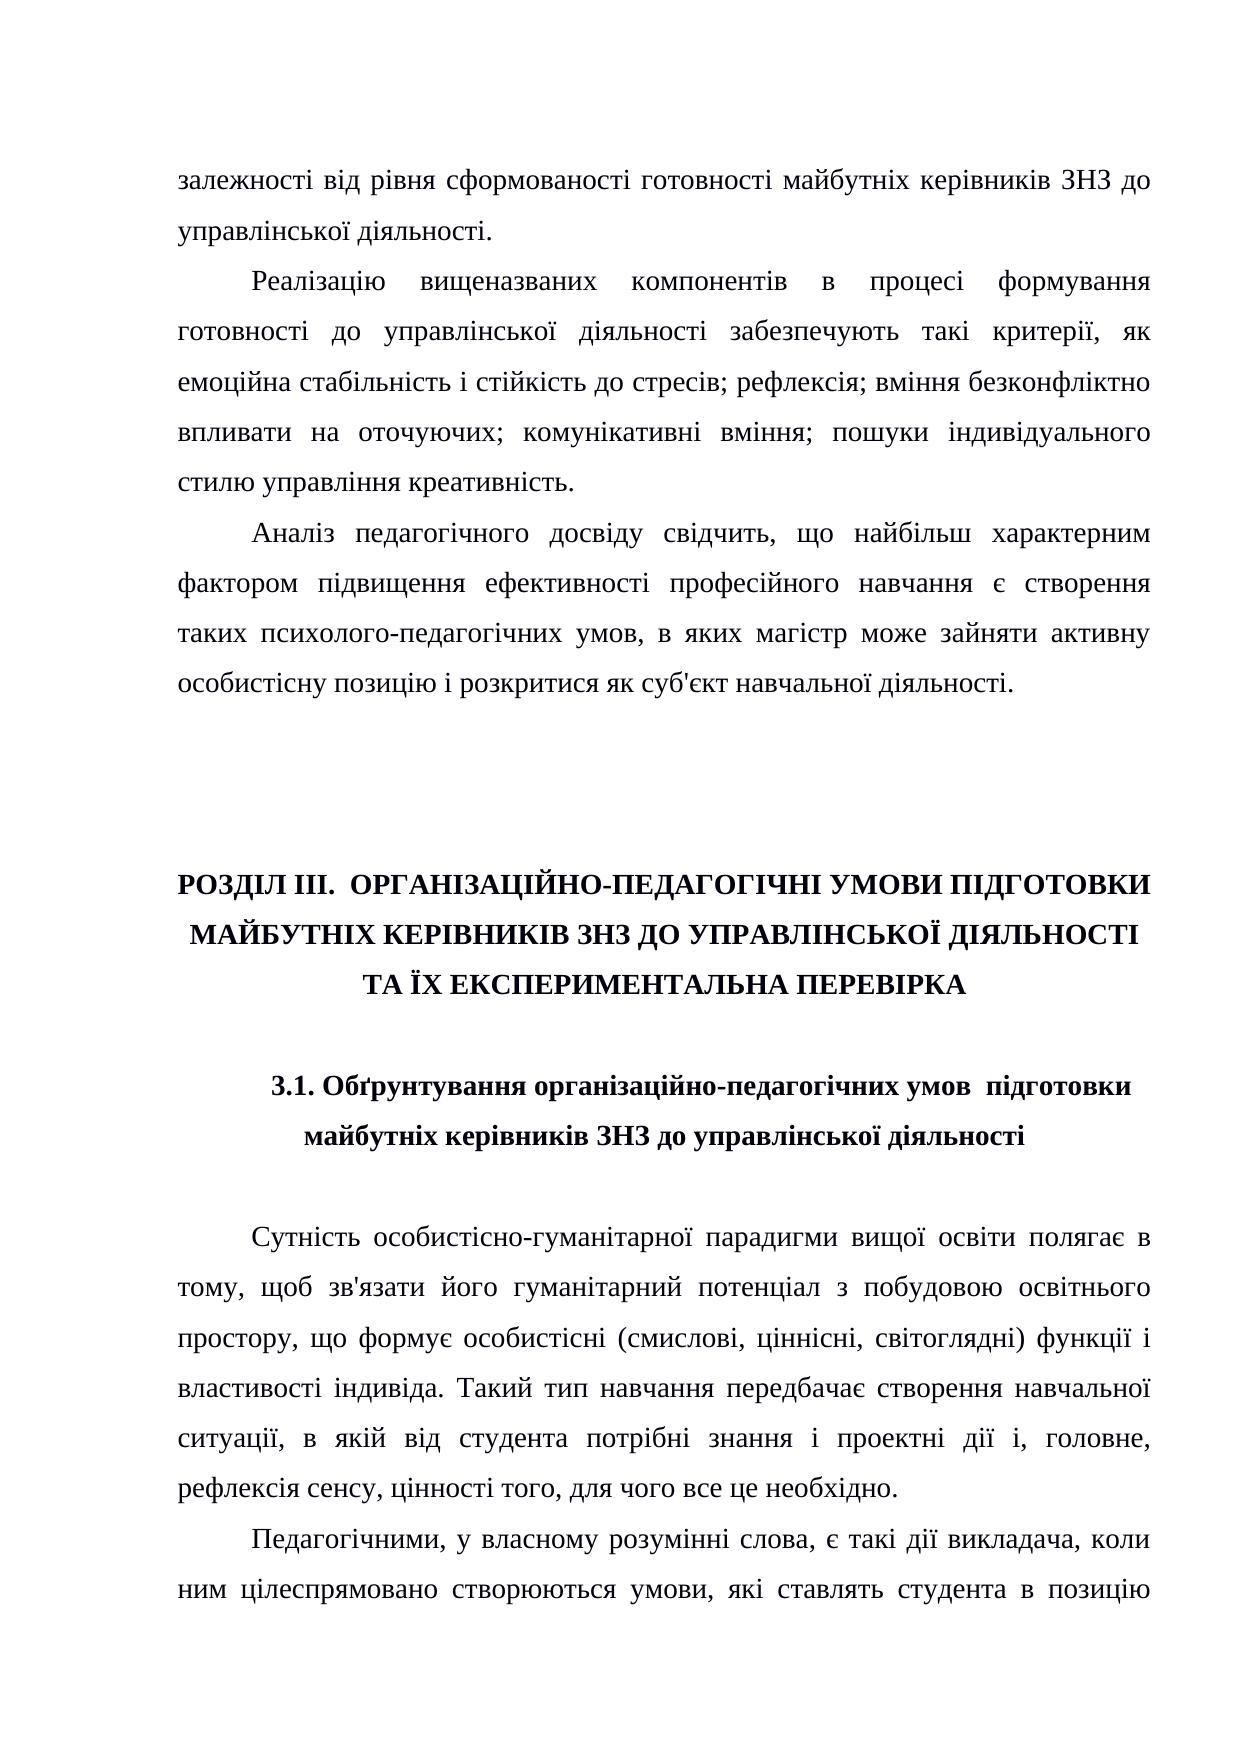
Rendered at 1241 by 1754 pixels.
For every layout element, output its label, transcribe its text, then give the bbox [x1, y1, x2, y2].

text Аналіз педагогічного досвіду свідчить, що найбільш характерним фактором підвищення ефективності професійного навчання є створення таких психолого-педагогічних умов, в яких магістр може зайняти активну особистісну позицію і розкритися як суб'єкт навчальної діяльності. [177, 515, 1152, 699]
text Реалізацію вищеназваних компонентів в процесі формування готовності до управлінської діяльності забезпечують такі критерії, як емоційна стабільність і стійкість до стресів; рефлексія; вміння безконфліктно впливати на оточуючих; комунікативні вміння; пошуки індивідуального стилю управління креативність. [177, 263, 1152, 498]
text РОЗДІЛ III. ОРГАНІЗАЦІЙНО-ПЕДАГОГІЧНІ УМОВИ ПІДГОТОВКИ МАЙБУТНІХ КЕРІВНИКІВ ЗНЗ ДО УПРАВЛІНСЬКОЇ ДІЯЛЬНОСТІ ТА ЇХ ЕКСПЕРИМЕНТАЛЬНА ПЕРЕВІРКА [177, 867, 1152, 1001]
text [177, 1521, 1152, 1605]
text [177, 162, 1152, 246]
text 3.1. Обґрунтування організаційно-педагогічних умов підготовки майбутніх керівників ЗНЗ до управлінської діяльності [177, 1068, 1152, 1152]
text Сутність особистісно-гуманітарної парадигми вищої освіти полягає в тому, щоб зв'язати його гуманітарний потенціал з побудовою освітнього простору, що формує особистісні (смислові, ціннісні, світоглядні) функції і властивості індивіда. Такий тип навчання передбачає створення навчальної ситуації, в якій від студента потрібні знання і проектні дії і, головне, рефлексія сенсу, цінності того, для чого все це необхідно. [177, 1219, 1152, 1504]
